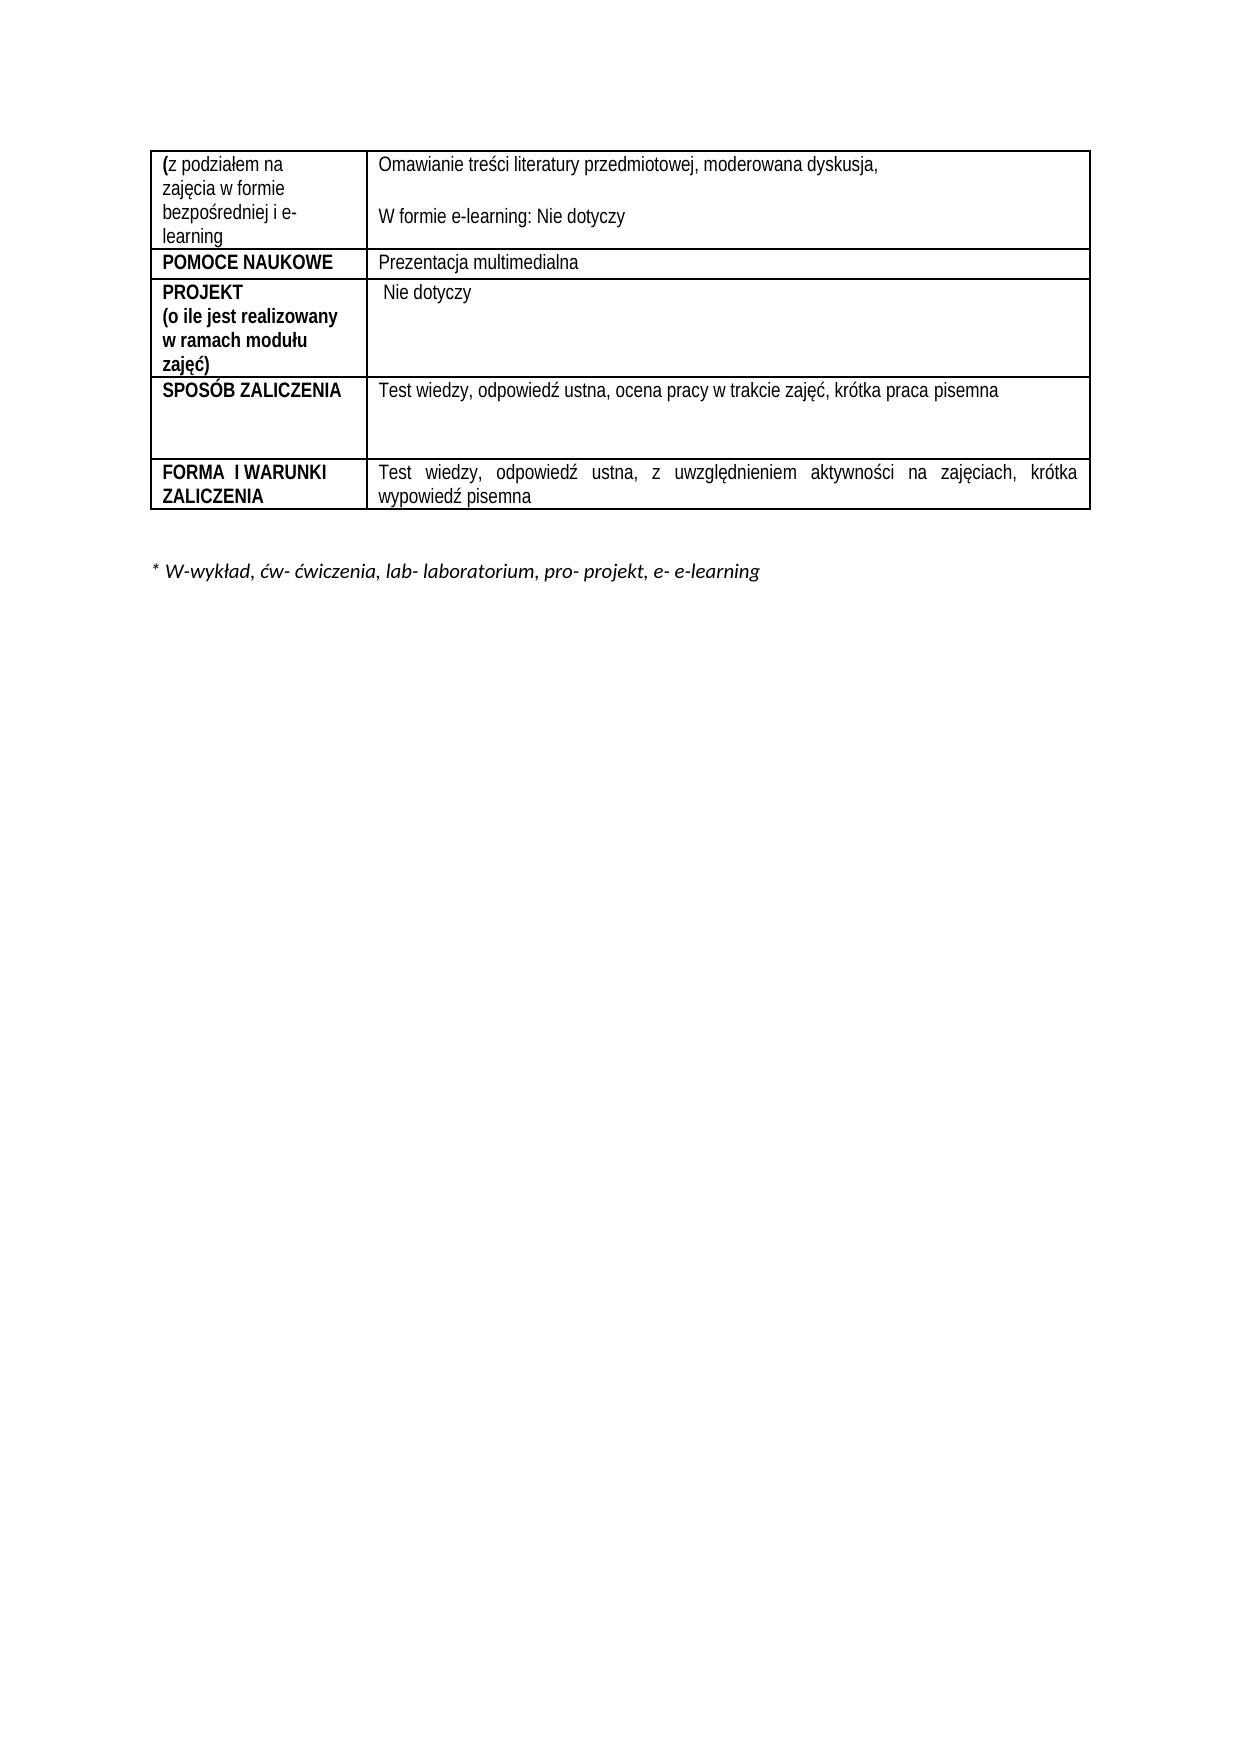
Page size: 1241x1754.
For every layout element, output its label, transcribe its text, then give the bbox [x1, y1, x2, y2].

table_cell SPOSÓB ZALICZENIA [152, 378, 366, 458]
table_cell Test wiedzy, odpowiedź ustna, ocena pracy w trakcie zajęć, krótka praca pisemna [368, 378, 1089, 458]
table_cell Test wiedzy, odpowiedź ustna, z uwzględnieniem aktywności na zajęciach, krótka wypowiedź pisemna [368, 460, 1089, 508]
text * W-wykład, ćw- ćwiczenia, lab- laboratorium, pro- projekt, e- e-learning [150, 558, 1090, 584]
table_cell PROJEKT (o ile jest realizowany w ramach modułu zajęć) [152, 280, 366, 376]
table_cell Nie dotyczy [368, 280, 1089, 376]
table_cell FORMA I WARUNKI ZALICZENIA [152, 460, 366, 508]
table_cell Prezentacja multimedialna [368, 250, 1089, 278]
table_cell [152, 152, 366, 248]
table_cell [368, 152, 1089, 248]
table_cell POMOCE NAUKOWE [152, 250, 366, 278]
